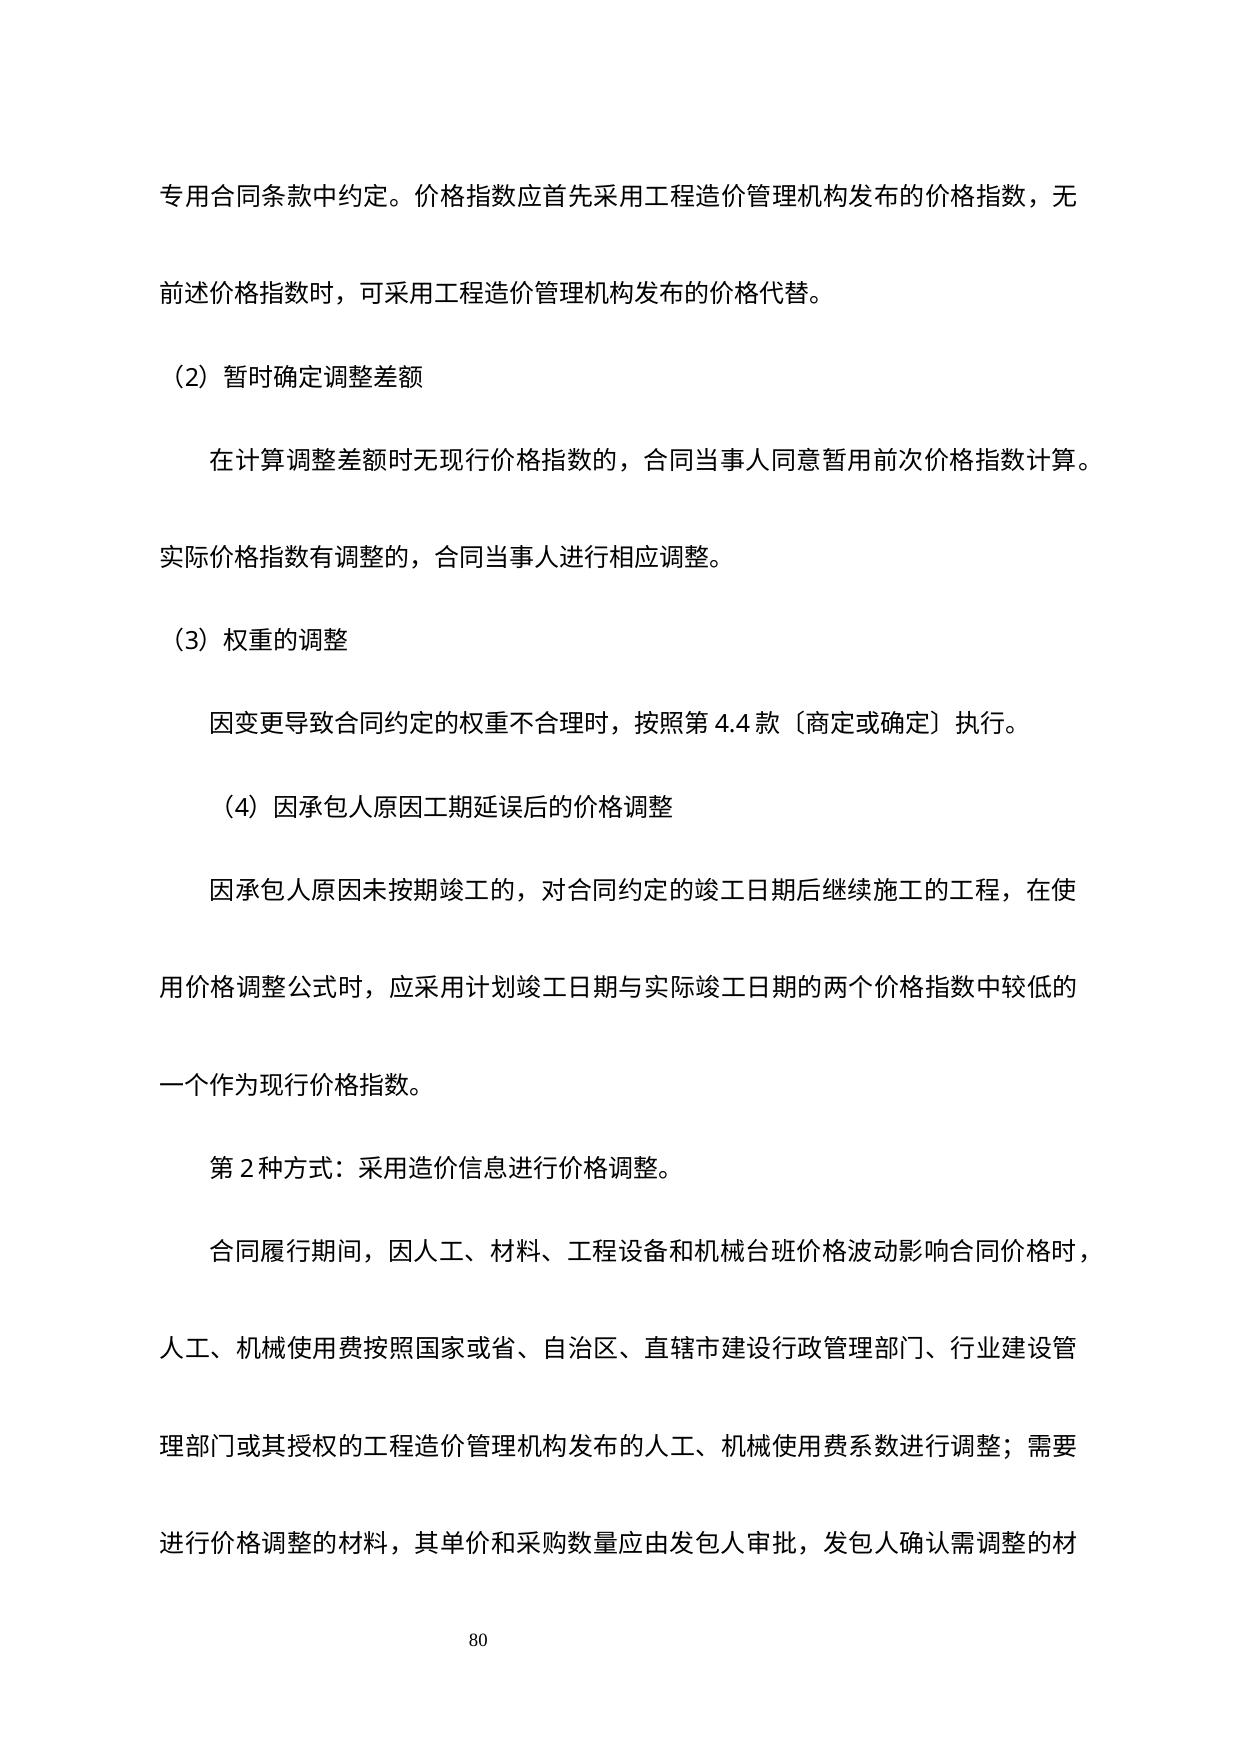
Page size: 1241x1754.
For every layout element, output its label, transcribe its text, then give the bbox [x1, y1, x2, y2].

text （2）暂时确定调整差额 [159, 343, 1078, 408]
text 第2种方式：采用造价信息进行价格调整。 [159, 1134, 1078, 1199]
text 因承包人原因未按期竣工的，对合同约定的竣工日期后继续施工的工程，在使用价格调整公式时，应采用计划竣工日期与实际竣工日期的两个价格指数中较低的一个作为现行价格指数。 [159, 856, 1078, 1116]
text （4）因承包人原因工期延误后的价格调整 [159, 773, 1078, 838]
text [159, 162, 1078, 324]
text 因变更导致合同约定的权重不合理时，按照第4.4款〔商定或确定〕执行。 [159, 689, 1078, 754]
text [159, 1217, 1078, 1574]
text 在计算调整差额时无现行价格指数的，合同当事人同意暂用前次价格指数计算。实际价格指数有调整的，合同当事人进行相应调整。 [159, 426, 1078, 588]
text （3）权重的调整 [159, 606, 1078, 671]
